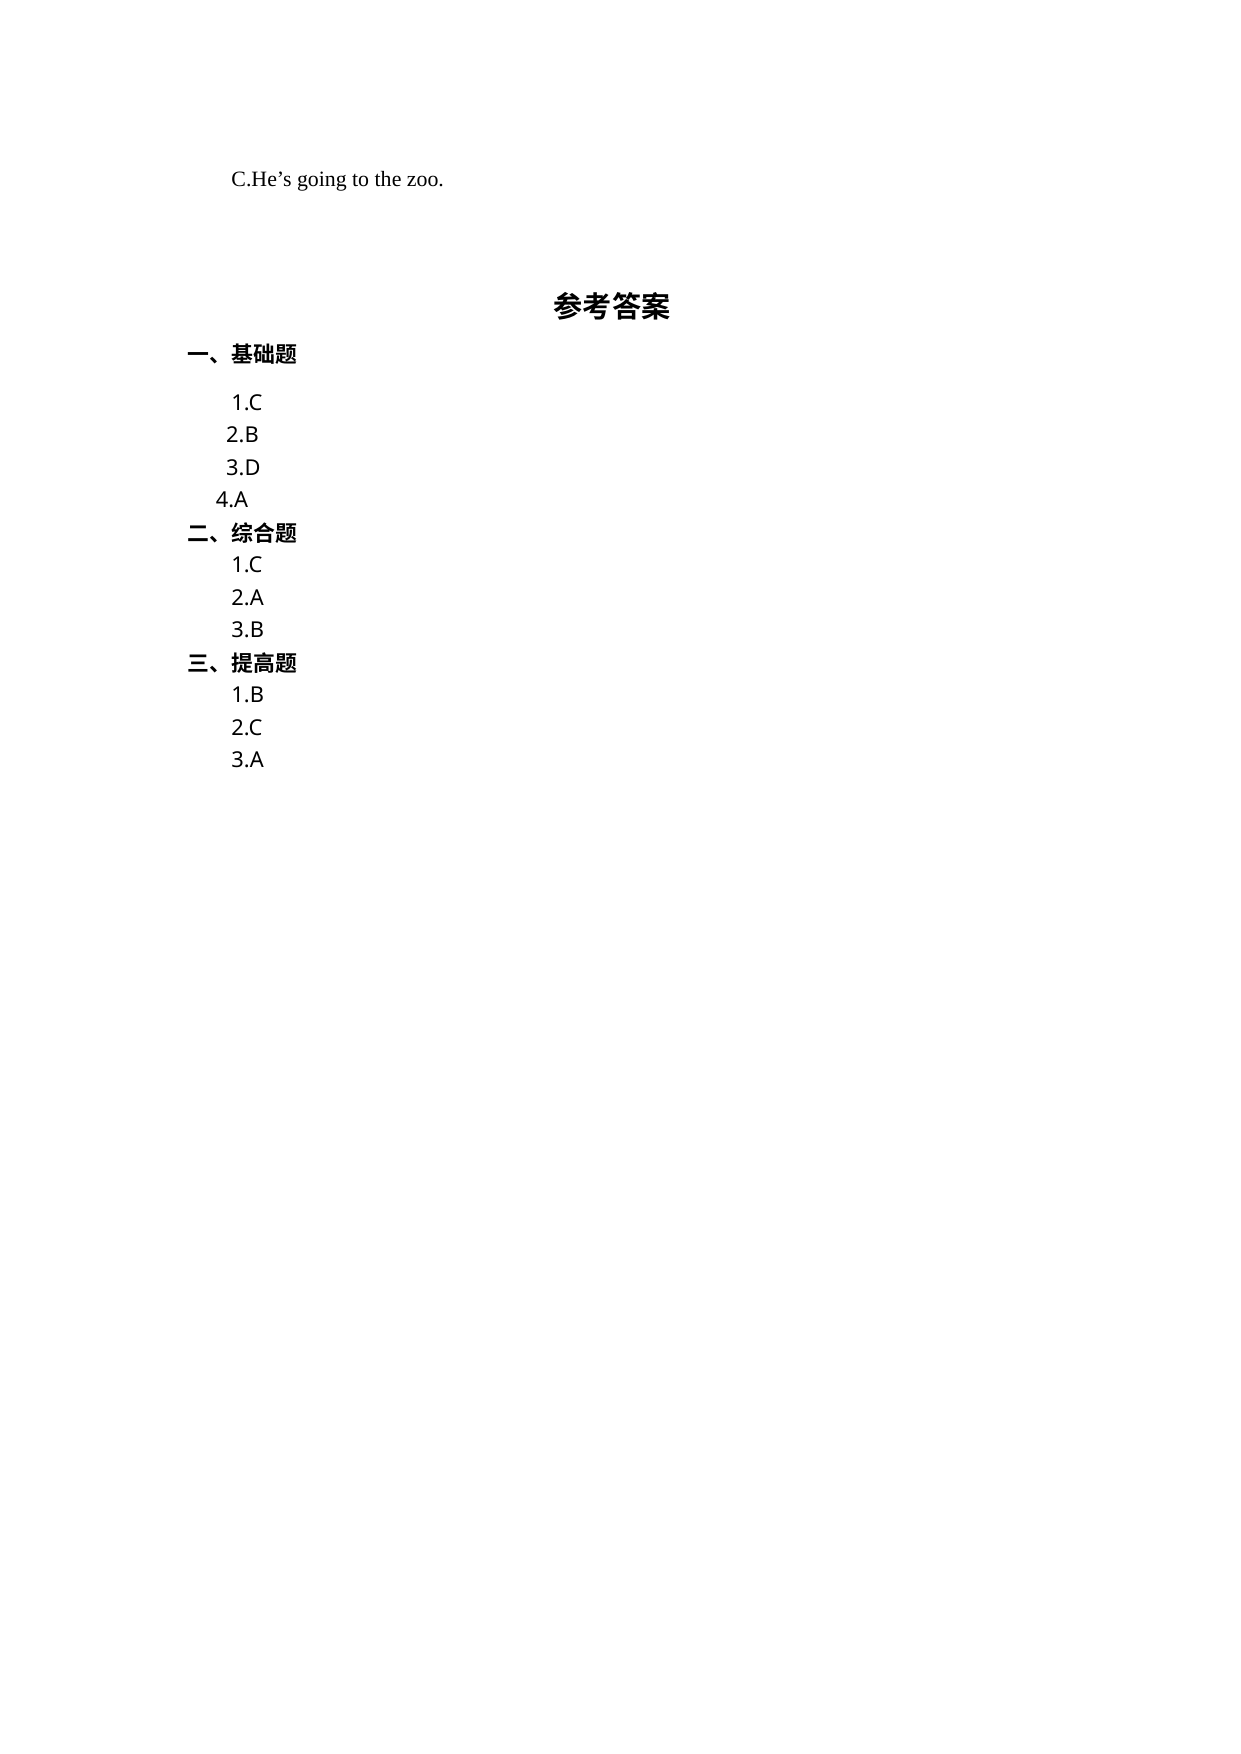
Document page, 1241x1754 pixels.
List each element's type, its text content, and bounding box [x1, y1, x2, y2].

text 一、基础题 [187, 337, 1053, 369]
text 2.B [187, 418, 1053, 450]
text 2.C [187, 710, 1053, 743]
text 3.A [187, 743, 1053, 775]
text 1.C [187, 385, 1053, 418]
text 3.B [187, 613, 1053, 645]
text 参考答案 [187, 272, 1053, 337]
text 1.C [187, 548, 1053, 580]
text 二、综合题 [187, 515, 1053, 548]
text 三、提高题 [187, 645, 1053, 678]
text C.He’s going to the zoo. [187, 162, 1053, 194]
text 3.D [187, 450, 1053, 483]
text 4.A [187, 483, 1053, 515]
text 2.A [187, 580, 1053, 613]
text 1.B [187, 678, 1053, 710]
